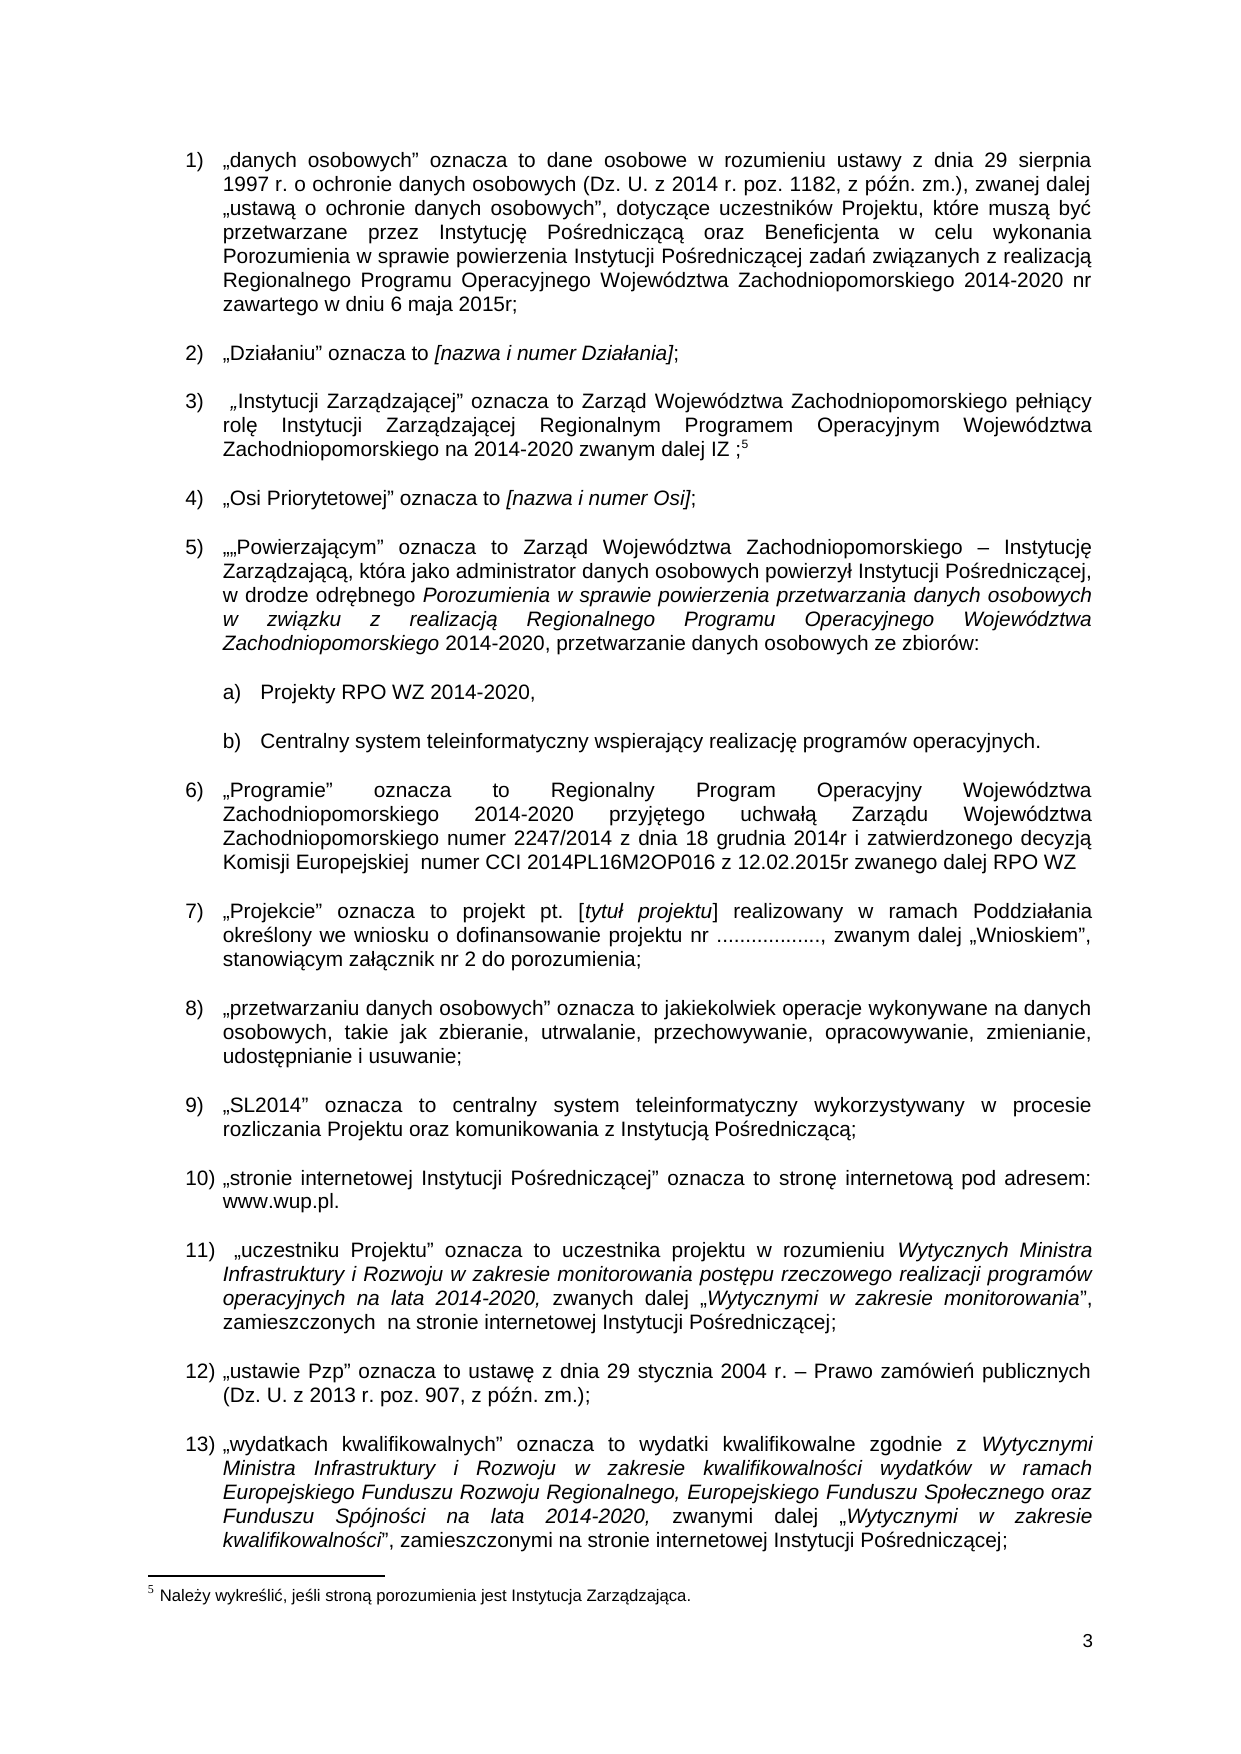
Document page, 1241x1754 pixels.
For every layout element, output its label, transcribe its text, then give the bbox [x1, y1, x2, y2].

list „wydatkach kwalifikowalnych” oznacza to wydatki kwalifikowalne zgodnie z Wytycznymi Ministra Infrastruktury i Rozwoju w zakresie kwalifikowalności wydatków w ramach Europejskiego Funduszu Rozwoju Regionalnego, Europejskiego Funduszu Społecznego oraz Funduszu Spójności na lata 2014-2020, zwanymi dalej „Wytycznymi w zakresie kwalifikowalności”, zamieszczonymi na stronie internetowej Instytucji Pośredniczącej; [185, 1432, 1092, 1552]
list Projekty RPO WZ 2014-2020, [223, 680, 1092, 704]
list „przetwarzaniu danych osobowych” oznacza to jakiekolwiek operacje wykonywane na danych osobowych, takie jak zbieranie, utrwalanie, przechowywanie, opracowywanie, zmienianie, udostępnianie i usuwanie; [185, 996, 1092, 1067]
list „„Powierzającym” oznacza to Zarząd Województwa Zachodniopomorskiego – Instytucję Zarządzającą, która jako administrator danych osobowych powierzył Instytucji Pośredniczącej, w drodze odrębnego Porozumienia w sprawie powierzenia przetwarzania danych osobowych w związku z realizacją Regionalnego Programu Operacyjnego Województwa Zachodniopomorskiego 2014-2020, przetwarzanie danych osobowych ze zbiorów: [185, 535, 1092, 655]
list Centralny system teleinformatyczny wspierający realizację programów operacyjnych. [223, 729, 1092, 753]
list „danych osobowych” oznacza to dane osobowe w rozumieniu ustawy z dnia 29 sierpnia 1997 r. o ochronie danych osobowych (Dz. U. z 2014 r. poz. 1182, z późn. zm.), zwanej dalej „ustawą o ochronie danych osobowych”, dotyczące uczestników Projektu, które muszą być przetwarzane przez Instytucję Pośredniczącą oraz Beneficjenta w celu wykonania Porozumienia w sprawie powierzenia Instytucji Pośredniczącej zadań związanych z realizacją Regionalnego Programu Operacyjnego Województwa Zachodniopomorskiego 2014-2020 nr zawartego w dniu 6 maja 2015r; [185, 148, 1092, 315]
list „uczestniku Projektu” oznacza to uczestnika projektu w rozumieniu Wytycznych Ministra Infrastruktury i Rozwoju w zakresie monitorowania postępu rzeczowego realizacji programów operacyjnych na lata 2014-2020, zwanych dalej „Wytycznymi w zakresie monitorowania”, zamieszczonych na stronie internetowej Instytucji Pośredniczącej; [185, 1238, 1092, 1334]
list „ustawie Pzp” oznacza to ustawę z dnia 29 stycznia 2004 r. – Prawo zamówień publicznych (Dz. U. z 2013 r. poz. 907, z późn. zm.); [185, 1359, 1092, 1407]
list „Instytucji Zarządzającej” oznacza to Zarząd Województwa Zachodniopomorskiego pełniący rolę Instytucji Zarządzającej Regionalnym Programem Operacyjnym Województwa Zachodniopomorskiego na 2014-2020 zwanym dalej IZ ; [185, 389, 1092, 461]
list „Osi Priorytetowej” oznacza to [nazwa i numer Osi]; [185, 486, 1092, 510]
list „Działaniu” oznacza to [nazwa i numer Działania]; [185, 340, 1092, 364]
list „Programie” oznacza to Regionalny Program Operacyjny Województwa Zachodniopomorskiego 2014-2020 przyjętego uchwałą Zarządu Województwa Zachodniopomorskiego numer 2247/2014 z dnia 18 grudnia 2014r i zatwierdzonego decyzją Komisji Europejskiej numer CCI 2014PL16M2OP016 z 12.02.2015r zwanego dalej RPO WZ [185, 778, 1092, 874]
list „Projekcie” oznacza to projekt pt. [tytuł projektu] realizowany w ramach Poddziałania określony we wniosku o dofinansowanie projektu nr .................., zwanym dalej „Wnioskiem”, stanowiącym załącznik nr 2 do porozumienia; [185, 899, 1092, 971]
list „SL2014” oznacza to centralny system teleinformatyczny wykorzystywany w procesie rozliczania Projektu oraz komunikowania z Instytucją Pośredniczącą; [185, 1092, 1092, 1140]
list „stronie internetowej Instytucji Pośredniczącej” oznacza to stronę internetową pod adresem: www.wup.pl. [185, 1165, 1092, 1213]
